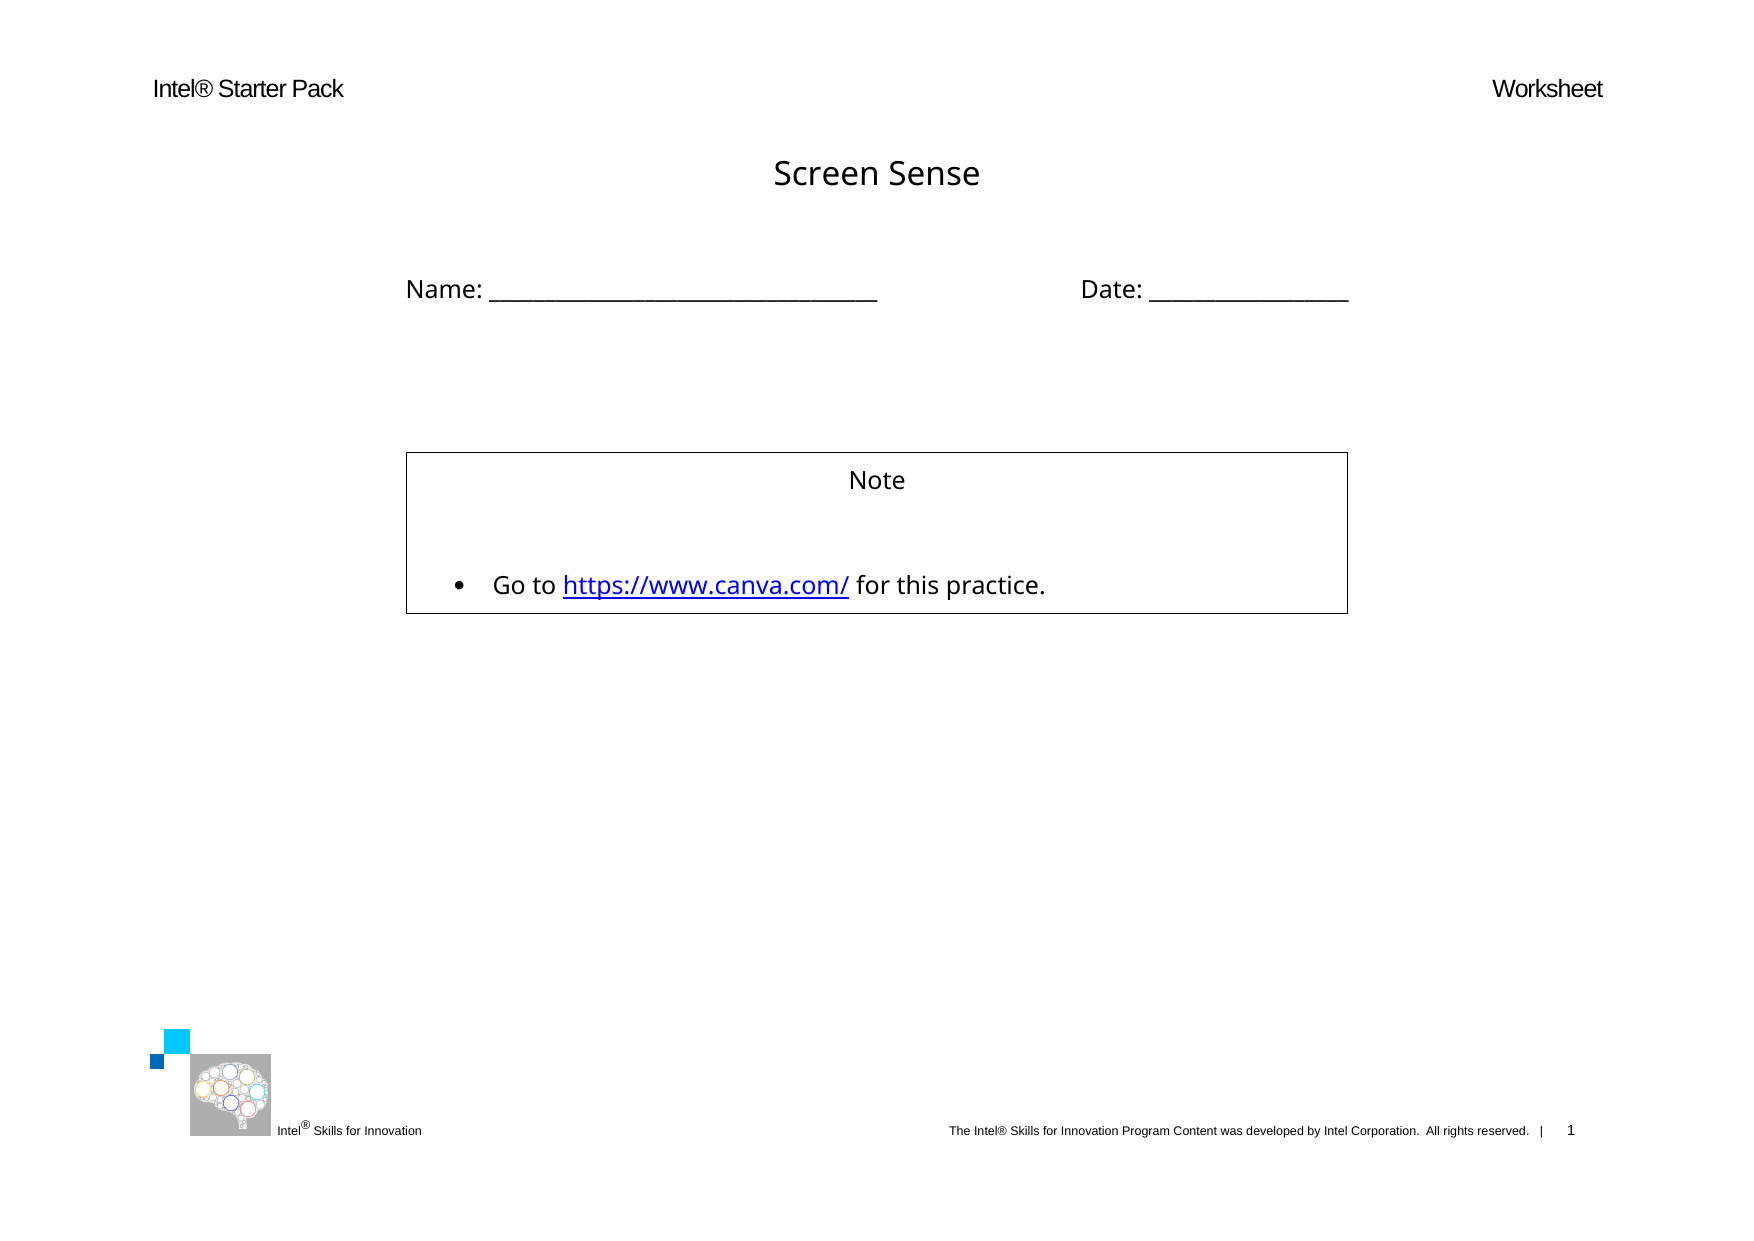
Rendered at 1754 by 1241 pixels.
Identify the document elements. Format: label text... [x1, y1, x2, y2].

table_cell Go to https://www.canva.com/ for this practice. [407, 526, 1347, 612]
text Screen Sense [150, 150, 1604, 195]
subtitle Name: ___________________________________ Date: __________________ [150, 272, 1604, 306]
picture [150, 1029, 271, 1136]
table_header Note [407, 453, 1347, 526]
